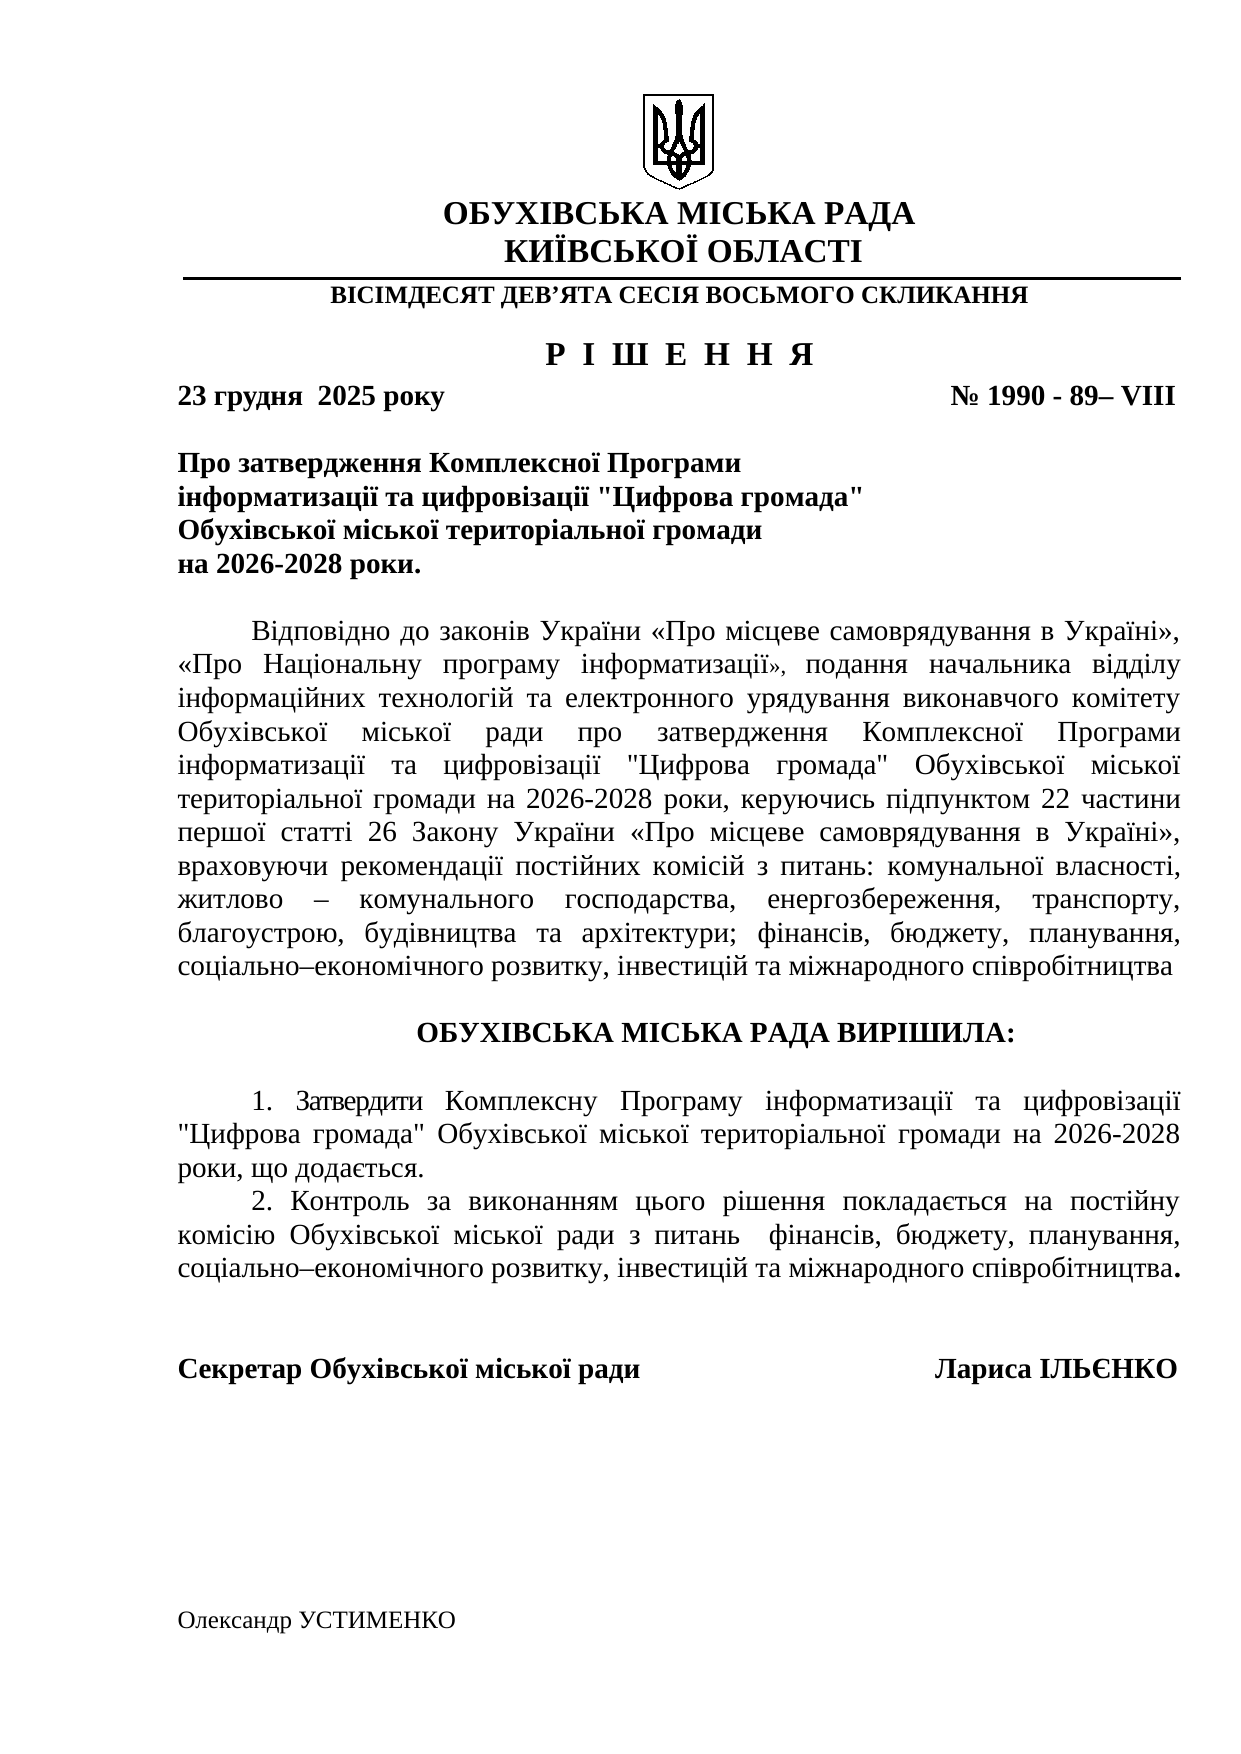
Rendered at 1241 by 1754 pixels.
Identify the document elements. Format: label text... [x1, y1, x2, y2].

text ОБУХІВСЬКА МІСЬКА РАДА [177, 193, 1181, 232]
text ВІСІМДЕСЯТ ДЕВ’ЯТА СЕСІЯ ВОСЬМОГО СКЛИКАННЯ [177, 280, 1181, 309]
text 23 грудня 2025 року № 1990 - 89– VІІІ [177, 378, 1181, 412]
text 2. Контроль за виконанням цього рішення покладається на постійну комісію Обухівської міської ради з питань фінансів, бюджету, планування, соціально–економічного розвитку, інвестицій та міжнародного співробітництва. [177, 1183, 1181, 1284]
text Обухівської міської територіальної громади [177, 512, 1181, 546]
text Секретар Обухівської міської ради Лариса ІЛЬЄНКО [177, 1351, 1181, 1384]
text на 2026-2028 роки. [177, 546, 1181, 579]
text КИЇВСЬКОЇ ОБЛАСТІ [177, 232, 1181, 270]
text Про затвердження Комплексної Програми [177, 445, 1181, 479]
text Відповідно до законів України «Про місцеве самоврядування в Україні», «Про Національну програму інформатизації», подання начальника відділу інформаційних технологій та електронного урядування виконавчого комітету Обухівської міської ради про затвердження Комплексної Програми інформатизації та цифровізації "Цифрова громада" Обухівської міської територіальної громади на 2026-2028 роки, керуючись підпунктом 22 частини першої статті 26 Закону України «Про місцеве самоврядування в Україні», враховуючи рекомендації постійних комісій з питань: комунальної власності, житлово – комунального господарства, енергозбереження, транспорту, благоустрою, будівництва та архітектури; фінансів, бюджету, планування, соціально–економічного розвитку, інвестицій та міжнародного співробітництва [177, 613, 1181, 982]
text інформатизації та цифровізації "Цифрова громада" [177, 479, 1181, 512]
text Р І Ш Е Н Н Я [177, 334, 1181, 372]
text Олександр УСТИМЕНКО [177, 1605, 1181, 1634]
text 1. Затвердити Комплексну Програму інформатизації та цифровізації "Цифрова громада" Обухівської міської територіальної громади на 2026-2028 роки, що додається. [177, 1083, 1181, 1183]
text ОБУХІВСЬКА МІСЬКА РАДА ВИРІШИЛА: [177, 1016, 1181, 1049]
